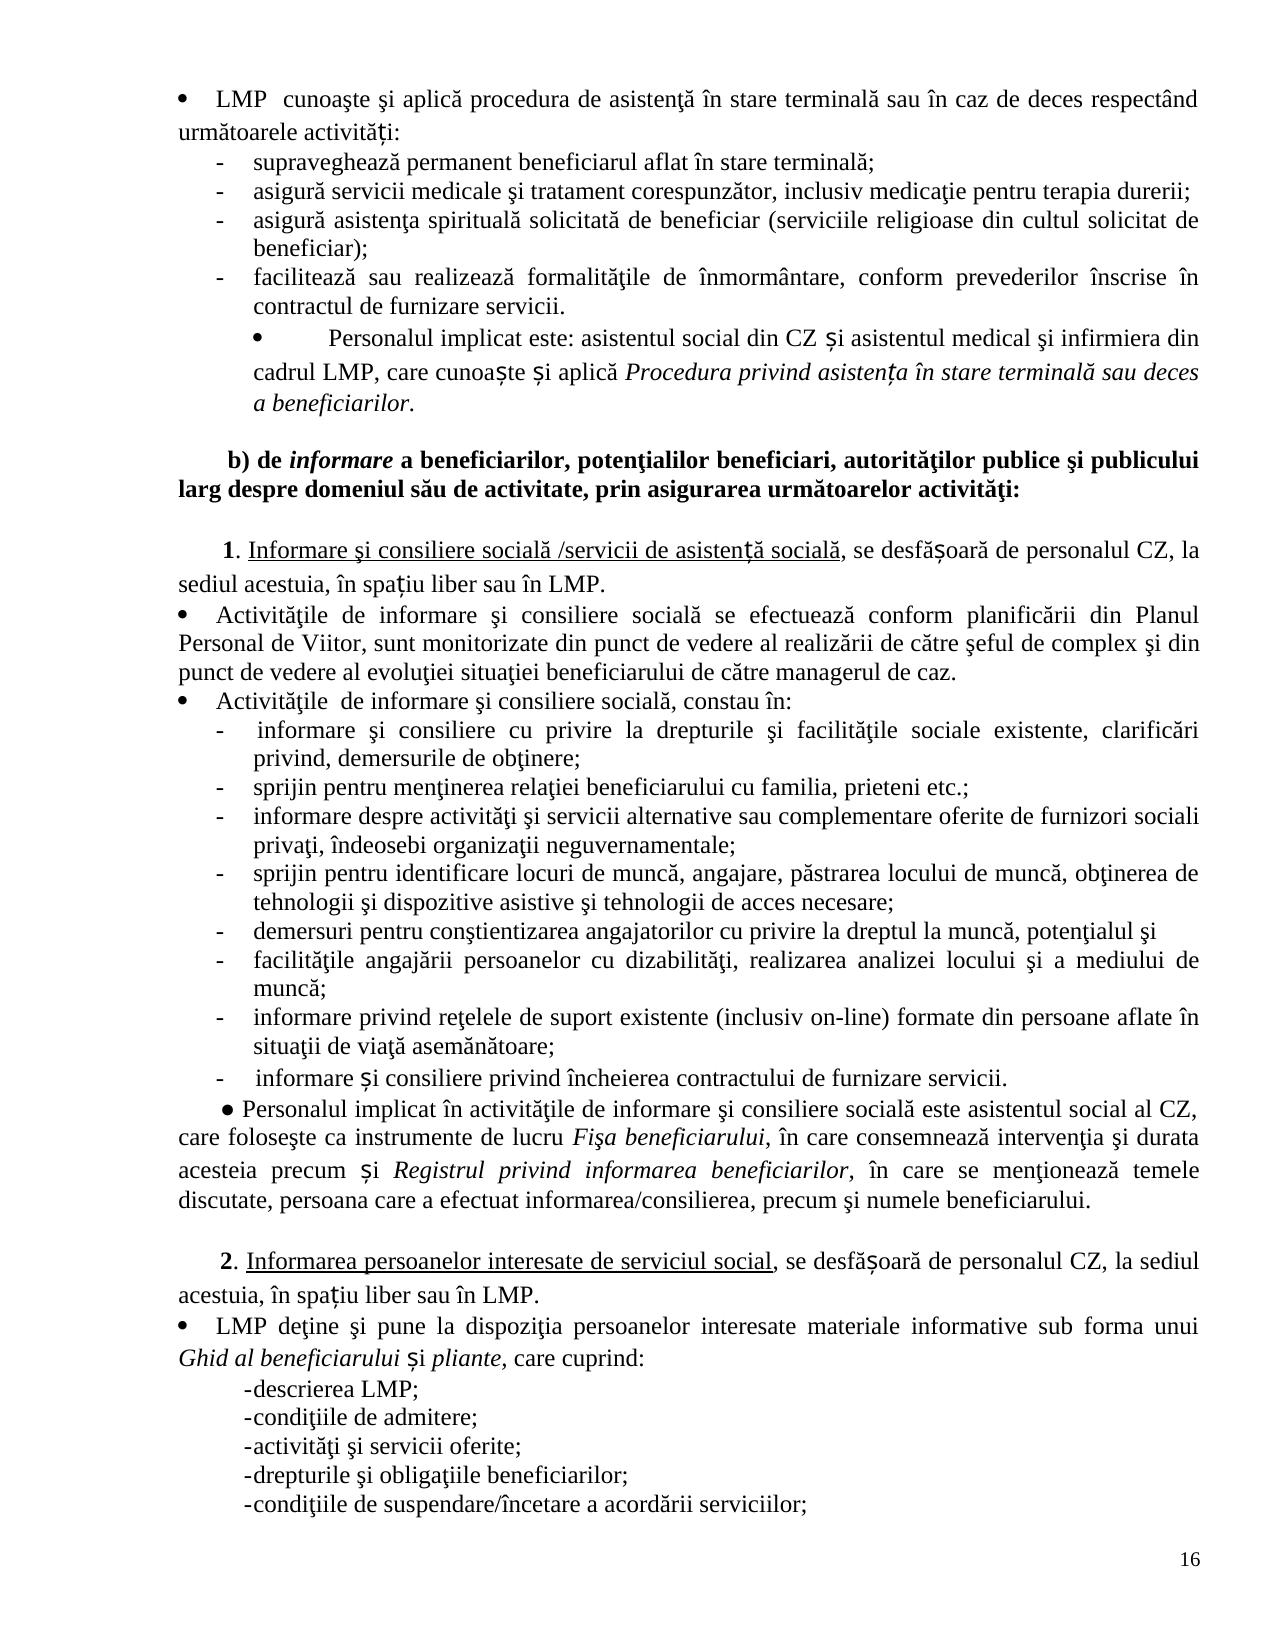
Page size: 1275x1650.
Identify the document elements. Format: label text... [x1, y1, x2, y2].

list facilităţile angajării persoanelor cu dizabilităţi, realizarea analizei locului şi a mediului de muncă; [216, 945, 1200, 1002]
list LMP cunoaşte şi aplică procedura de asistenţă în stare terminală sau în caz de deces respectând următoarele activități: [178, 84, 1200, 147]
list facilitează sau realizează formalităţile de înmormântare, conform prevederilor înscrise în contractul de furnizare servicii. [216, 262, 1200, 320]
list Personalul implicat este: asistentul social din CZ și asistentul medical şi infirmiera din cadrul LMP, care cunoaște și aplică Procedura privind asistența în stare terminală sau deces a beneficiarilor. [253, 320, 1200, 417]
list Activităţile de informare şi consiliere socială se efectuează conform planificării din Planul Personal de Viitor, sunt monitorizate din punct de vedere al realizării de către şeful de complex şi din punct de vedere al evoluţiei situaţiei beneficiarului de către managerul de caz. [178, 600, 1200, 686]
list informare despre activităţi şi servicii alternative sau complementare oferite de furnizori sociali privaţi, îndeosebi organizaţii neguvernamentale; [216, 801, 1200, 858]
text 2. Informarea persoanelor interesate de serviciul social, se desfășoară de personalul CZ, la sediul acestuia, în spațiu liber sau în LMP. [178, 1243, 1200, 1311]
text - informare și consiliere privind încheierea contractului de furnizare servicii. [216, 1060, 1200, 1094]
list activităţi şi servicii oferite; [244, 1431, 1200, 1460]
text 1. Informare şi consiliere socială /servicii de asistență socială, se desfășoară de personalul CZ, la sediul acestuia, în spațiu liber sau în LMP. [178, 532, 1200, 600]
list asigură servicii medicale şi tratament corespunzător, inclusiv medicaţie pentru terapia durerii; [216, 176, 1200, 205]
list descrierea LMP; [244, 1374, 1200, 1402]
list LMP deţine şi pune la dispoziţia persoanelor interesate materiale informative sub forma unui Ghid al beneficiarului și pliante, care cuprind: [178, 1311, 1200, 1374]
list supraveghează permanent beneficiarul aflat în stare terminală; [216, 147, 1200, 176]
list condiţiile de admitere; [244, 1402, 1200, 1431]
list sprijin pentru menţinerea relaţiei beneficiarului cu familia, prieteni etc.; [216, 772, 1200, 801]
list drepturile şi obligaţiile beneficiarilor; [244, 1460, 1200, 1489]
list informare privind reţelele de suport existente (inclusiv on-line) formate din persoane aflate în situaţii de viaţă asemănătoare; [216, 1002, 1200, 1060]
list condiţiile de suspendare/încetare a acordării serviciilor; [244, 1489, 1200, 1517]
list informare şi consiliere cu privire la drepturile şi facilităţile sociale existente, clarificări privind, demersurile de obţinere; [216, 715, 1200, 772]
text ● Personalul implicat în activităţile de informare şi consiliere socială este asistentul social al CZ, care foloseşte ca instrumente de lucru Fişa beneficiarului, în care consemnează intervenţia şi durata acesteia precum și Registrul privind informarea beneficiarilor, în care se menţionează temele discutate, persoana care a efectuat informarea/consilierea, precum şi numele beneficiarului. [178, 1094, 1200, 1214]
list asigură asistenţa spirituală solicitată de beneficiar (serviciile religioase din cultul solicitat de beneficiar); [216, 205, 1200, 262]
list Activităţile de informare şi consiliere socială, constau în: [178, 686, 1200, 715]
list sprijin pentru identificare locuri de muncă, angajare, păstrarea locului de muncă, obţinerea de tehnologii şi dispozitive asistive şi tehnologii de acces necesare; [216, 858, 1200, 916]
list demersuri pentru conştientizarea angajatorilor cu privire la dreptul la muncă, potenţialul şi [216, 916, 1200, 945]
text b) de informare a beneficiarilor, potenţialilor beneficiari, autorităţilor publice şi publicului larg despre domeniul său de activitate, prin asigurarea următoarelor activităţi: [178, 445, 1200, 503]
